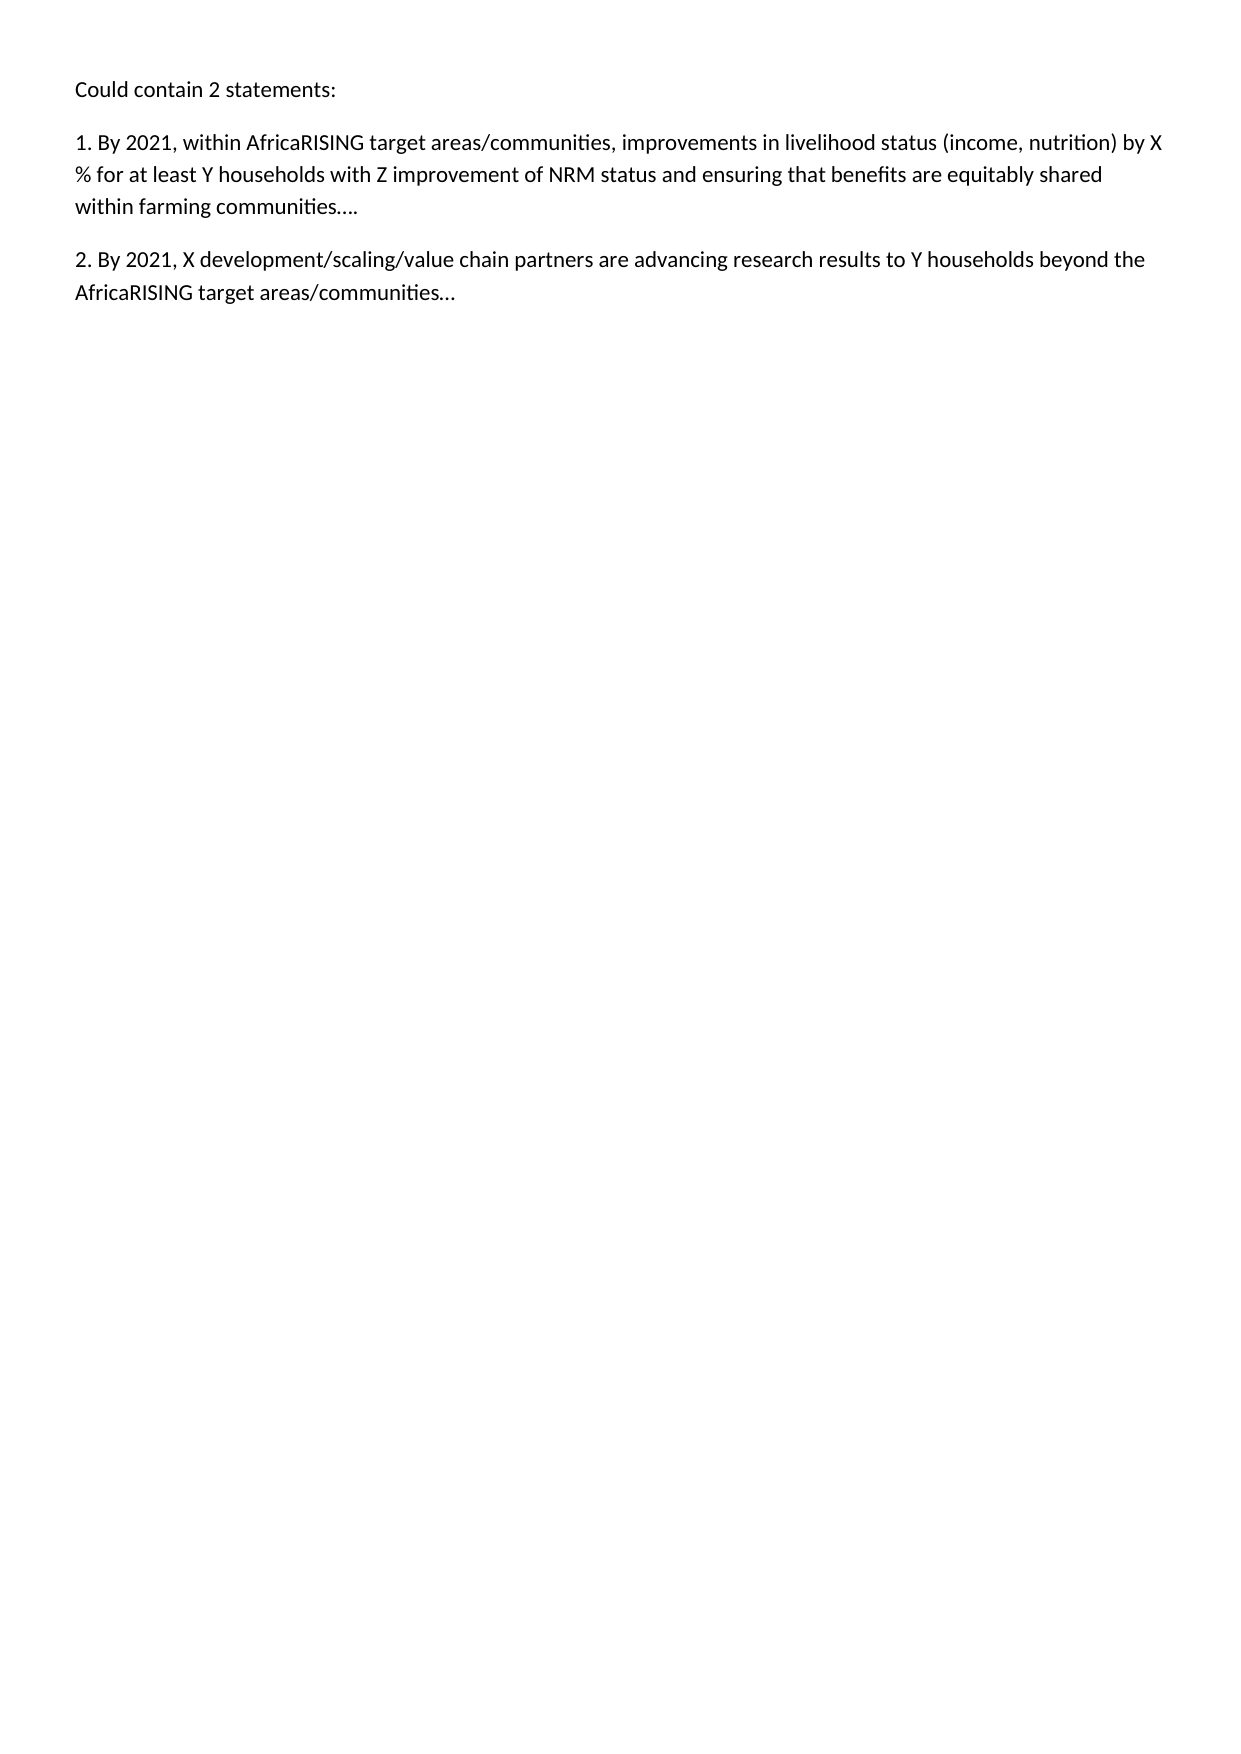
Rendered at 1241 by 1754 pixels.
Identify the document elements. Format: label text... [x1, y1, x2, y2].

text 2. By 2021, X development/scaling/value chain partners are advancing research results to Y households beyond the AfricaRISING target areas/communities… [75, 245, 1165, 306]
text 1. By 2021, within AfricaRISING target areas/communities, improvements in livelihood status (income, nutrition) by X% for at least Y households with Z improvement of NRM status and ensuring that benefits are equitably shared within farming communities…. [75, 128, 1165, 220]
text Could contain 2 statements: [75, 75, 1165, 103]
